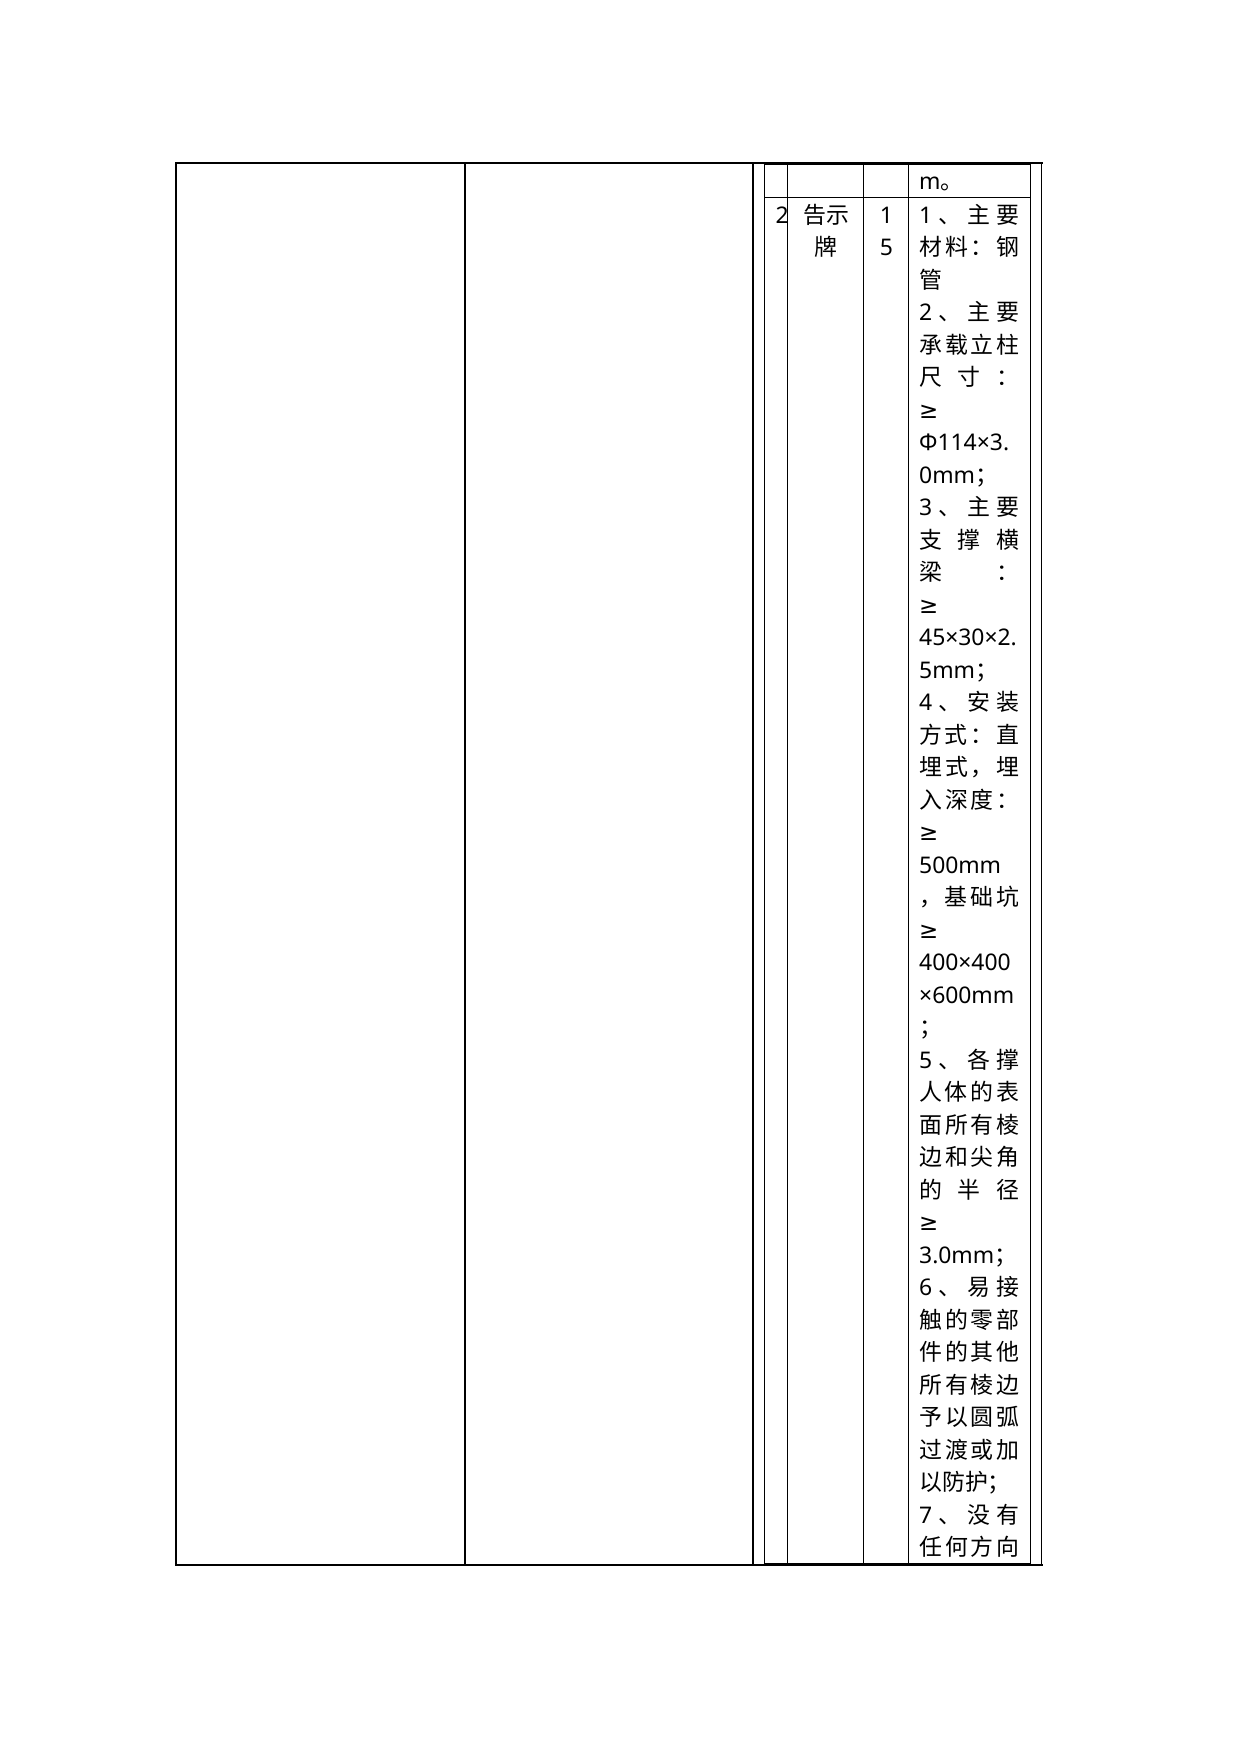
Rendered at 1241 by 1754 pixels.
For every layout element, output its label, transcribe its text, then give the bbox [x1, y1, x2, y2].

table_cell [788, 198, 863, 1563]
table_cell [864, 198, 908, 1563]
table_cell 1 [177, 164, 464, 1564]
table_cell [909, 198, 1030, 1563]
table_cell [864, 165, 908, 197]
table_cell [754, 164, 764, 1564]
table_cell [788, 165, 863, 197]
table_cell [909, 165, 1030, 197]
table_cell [765, 198, 787, 1563]
table_cell [466, 164, 752, 1564]
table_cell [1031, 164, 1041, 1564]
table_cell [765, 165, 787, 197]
